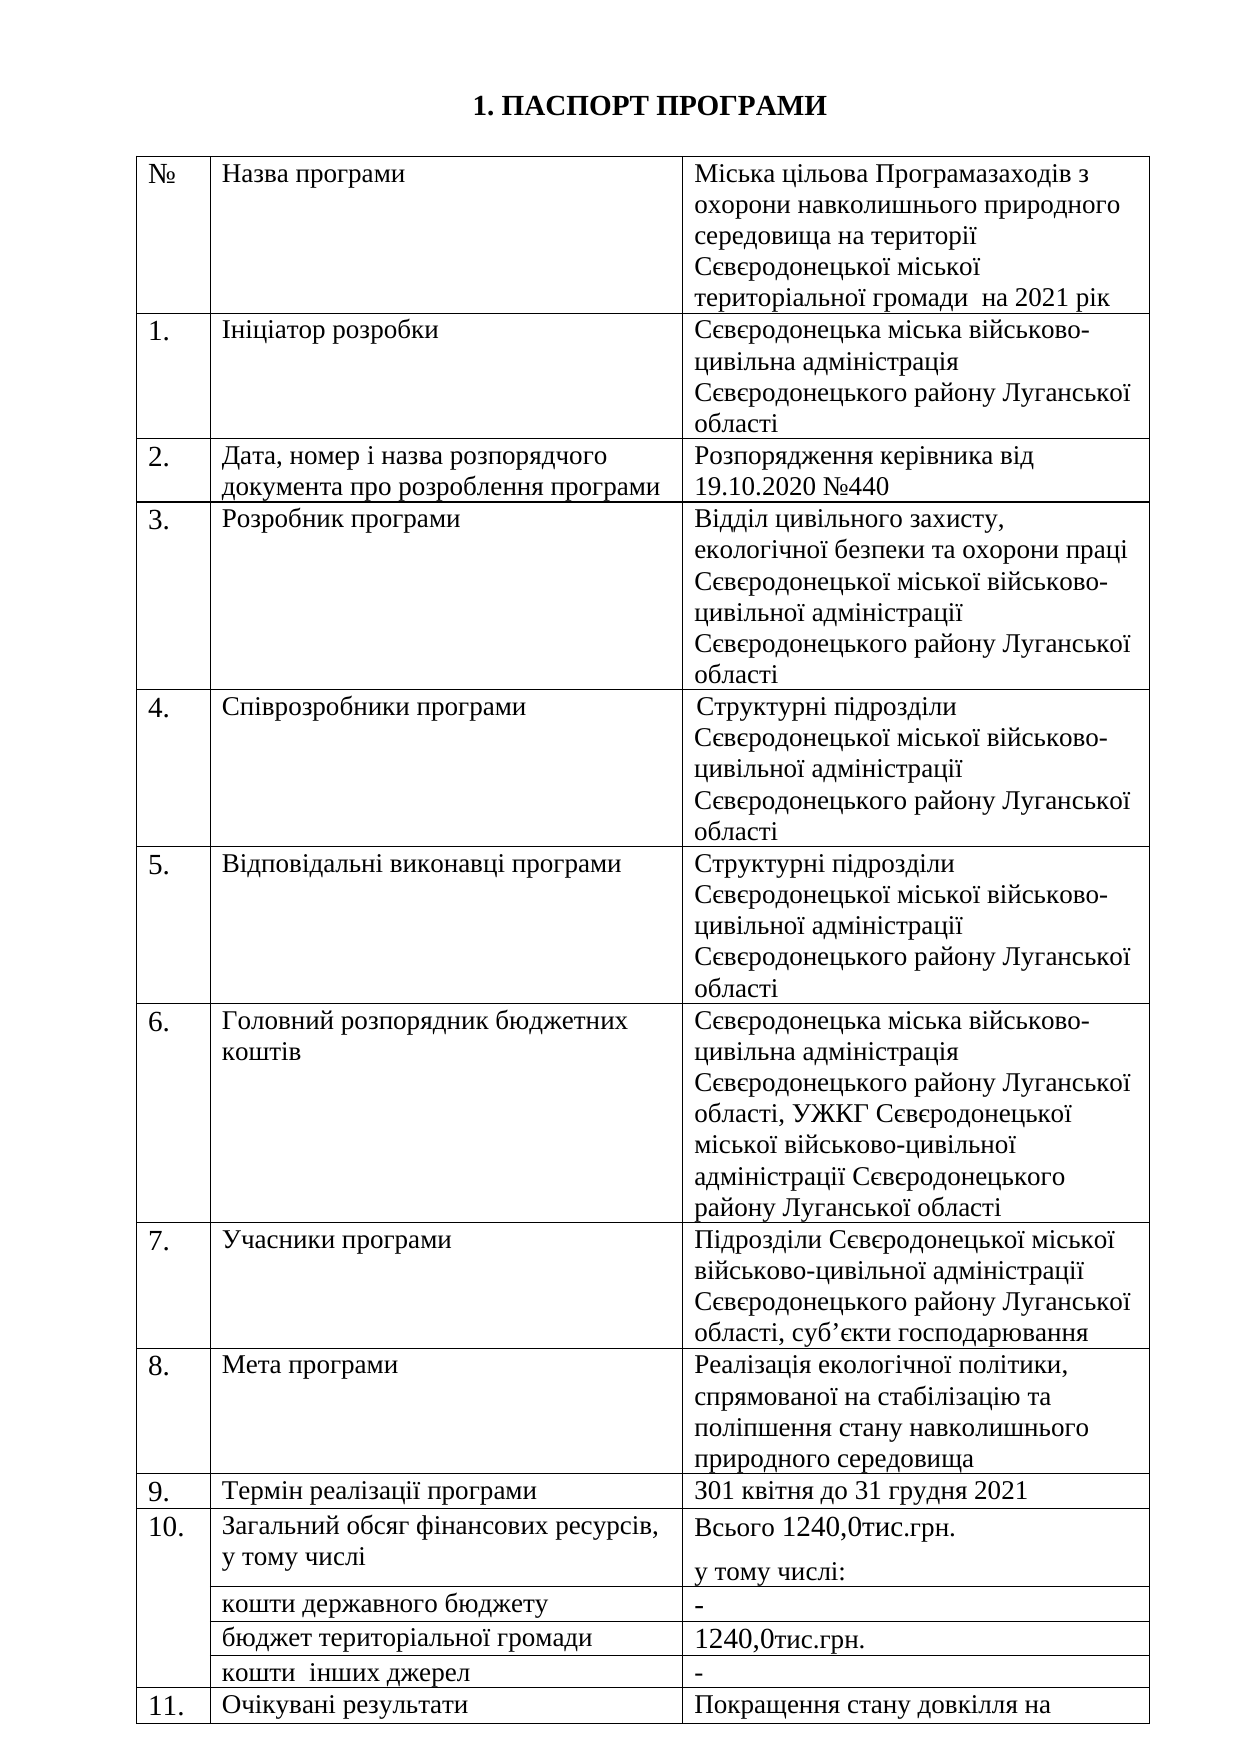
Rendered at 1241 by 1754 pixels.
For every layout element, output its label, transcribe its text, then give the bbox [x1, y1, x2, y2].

table_cell 2. [137, 439, 210, 501]
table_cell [211, 1688, 682, 1723]
table_cell Дата, номер і назва розпорядчого документа про розроблення програми [211, 439, 682, 501]
table_cell 6. [137, 1004, 210, 1222]
table_cell 10. [137, 1509, 210, 1687]
table_cell Структурні підрозділи Сєвєродонецької міської військово-цивільної адміністрації Сєвєродонецького району Луганської області [683, 690, 1149, 846]
table_cell Головний розпорядник бюджетних коштів [211, 1004, 682, 1222]
table_header Назва програми [211, 157, 682, 312]
table_cell Структурні підрозділи Сєвєродонецької міської військово-цивільної адміністрації Сєвєродонецького району Луганської області [683, 847, 1149, 1003]
table_cell Сєвєродонецька міська військово-цивільна адміністрація Сєвєродонецького району Луганської області, УЖКГ Сєвєродонецької міської військово-цивільної адміністрації Сєвєродонецького району Луганської області [683, 1004, 1149, 1222]
table_cell 9. [137, 1474, 210, 1508]
table_cell Сєвєродонецька міська військово-цивільна адміністрація Сєвєродонецького району Луганської області [683, 314, 1149, 438]
table_cell 8. [137, 1349, 210, 1473]
table_cell 1240,0тис.грн. [683, 1622, 1149, 1655]
table_cell 3. [137, 503, 210, 689]
table_cell Відділ цивільного захисту, екологічної безпеки та охорони праці Сєвєродонецької міської військово-цивільної адміністрації Сєвєродонецького району Луганської області [683, 503, 1149, 689]
table_cell Підрозділи Сєвєродонецької міської військово-цивільної адміністрації Сєвєродонецького району Луганської області, суб’єкти господарювання [683, 1223, 1149, 1347]
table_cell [683, 1688, 1149, 1723]
table_header Міська цільова Програмазаходів з охорони навколишнього природного середовища на території Сєвєродонецької міської територіальної громади на 2021 рік [683, 157, 1149, 312]
table_cell Учасники програми [211, 1223, 682, 1347]
table_cell Реалізація екологічної політики, спрямованої на стабілізацію та поліпшення стану навколишнього природного середовища [683, 1349, 1149, 1473]
table_header № [137, 157, 210, 312]
table_cell Співрозробники програми [211, 690, 682, 846]
table_cell Всього 1240,0тис.грн. у тому числі: [683, 1509, 1149, 1586]
table_cell Загальний обсяг фінансових ресурсів, у тому числі [211, 1509, 682, 1586]
table_cell кошти державного бюджету [211, 1587, 682, 1621]
table_cell Термін реалізації програми [211, 1474, 682, 1508]
table_cell 11. [137, 1688, 210, 1723]
table_cell З01 квітня до 31 грудня 2021 [683, 1474, 1149, 1508]
table_cell кошти інших джерел [211, 1656, 682, 1687]
table_cell - [683, 1656, 1149, 1687]
table_cell 1. [137, 314, 210, 438]
text 1. ПАСПОРТ ПРОГРАМИ [148, 88, 1152, 122]
table_cell Ініціатор розробки [211, 314, 682, 438]
table_cell 7. [137, 1223, 210, 1347]
table_cell - [683, 1587, 1149, 1621]
table_cell Відповідальні виконавці програми [211, 847, 682, 1003]
table_cell 5. [137, 847, 210, 1003]
table_cell Мета програми [211, 1349, 682, 1473]
table_cell Розробник програми [211, 503, 682, 689]
table_cell бюджет територіальної громади [211, 1622, 682, 1655]
table_cell Розпорядження керівника від 19.10.2020 №440 [683, 439, 1149, 501]
table_cell 4. [137, 690, 210, 846]
